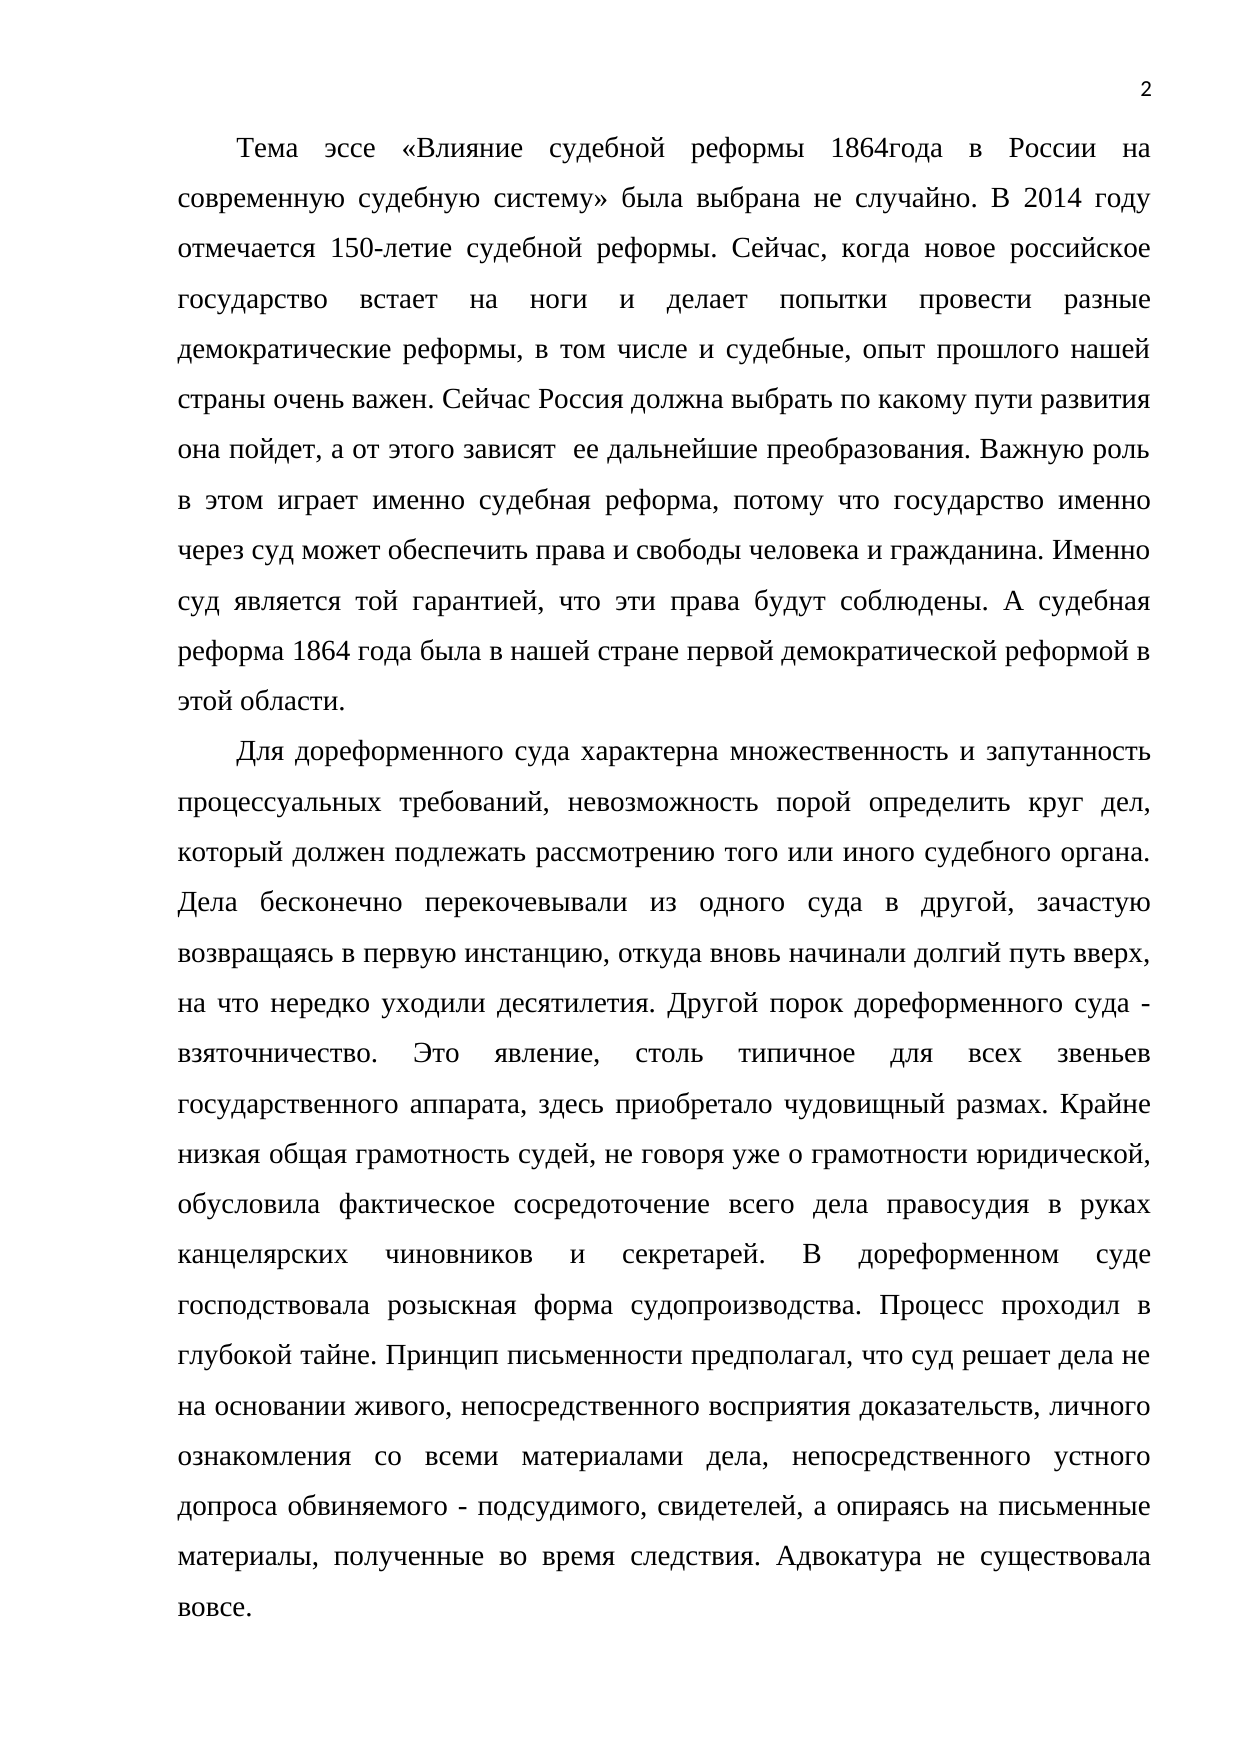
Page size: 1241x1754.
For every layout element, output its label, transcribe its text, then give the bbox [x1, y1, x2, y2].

text Для дореформенного суда характерна множественность и запутанность процессуальных требований, невозможность порой определить круг дел, который должен подлежать рассмотрению того или иного судебного органа. Дела бесконечно перекочевывали из одного суда в другой, зачастую возвращаясь в первую инстанцию, откуда вновь начинали долгий путь вверх, на что нередко уходили десятилетия. Другой порок дореформенного суда - взяточничество. Это явление, столь типичное для всех звеньев государственного аппарата, здесь приобретало чудовищный размах. Крайне низкая общая грамотность судей, не говоря уже о грамотности юридической, обусловила фактическое сосредоточение всего дела правосудия в руках канцелярских чиновников и секретарей. В дореформенном суде господствовала розыскная форма судопроизводства. Процесс проходил в глубокой тайне. Принцип письменности предполагал, что суд решает дела не на основании живого, непосредственного восприятия доказательств, личного ознакомления со всеми материалами дела, непосредственного устного допроса обвиняемого - подсудимого, свидетелей, а опираясь на письменные материалы, полученные во время следствия. Адвокатура не существовала вовсе. [177, 733, 1152, 1622]
text Тема эссе «Влияние судебной реформы 1864года в России на современную судебную систему» была выбрана не случайно. В 2014 году отмечается 150-летие судебной реформы. Сейчас, когда новое российское государство встает на ноги и делает попытки провести разные демократические реформы, в том числе и судебные, опыт прошлого нашей страны очень важен. Сейчас Россия должна выбрать по какому пути развития она пойдет, а от этого зависят ее дальнейшие преобразования. Важную роль в этом играет именно судебная реформа, потому что государство именно через суд может обеспечить права и свободы человека и гражданина. Именно суд является той гарантией, что эти права будут соблюдены. А судебная реформа 1864 года была в нашей стране первой демократической реформой в этой области. [177, 130, 1152, 717]
